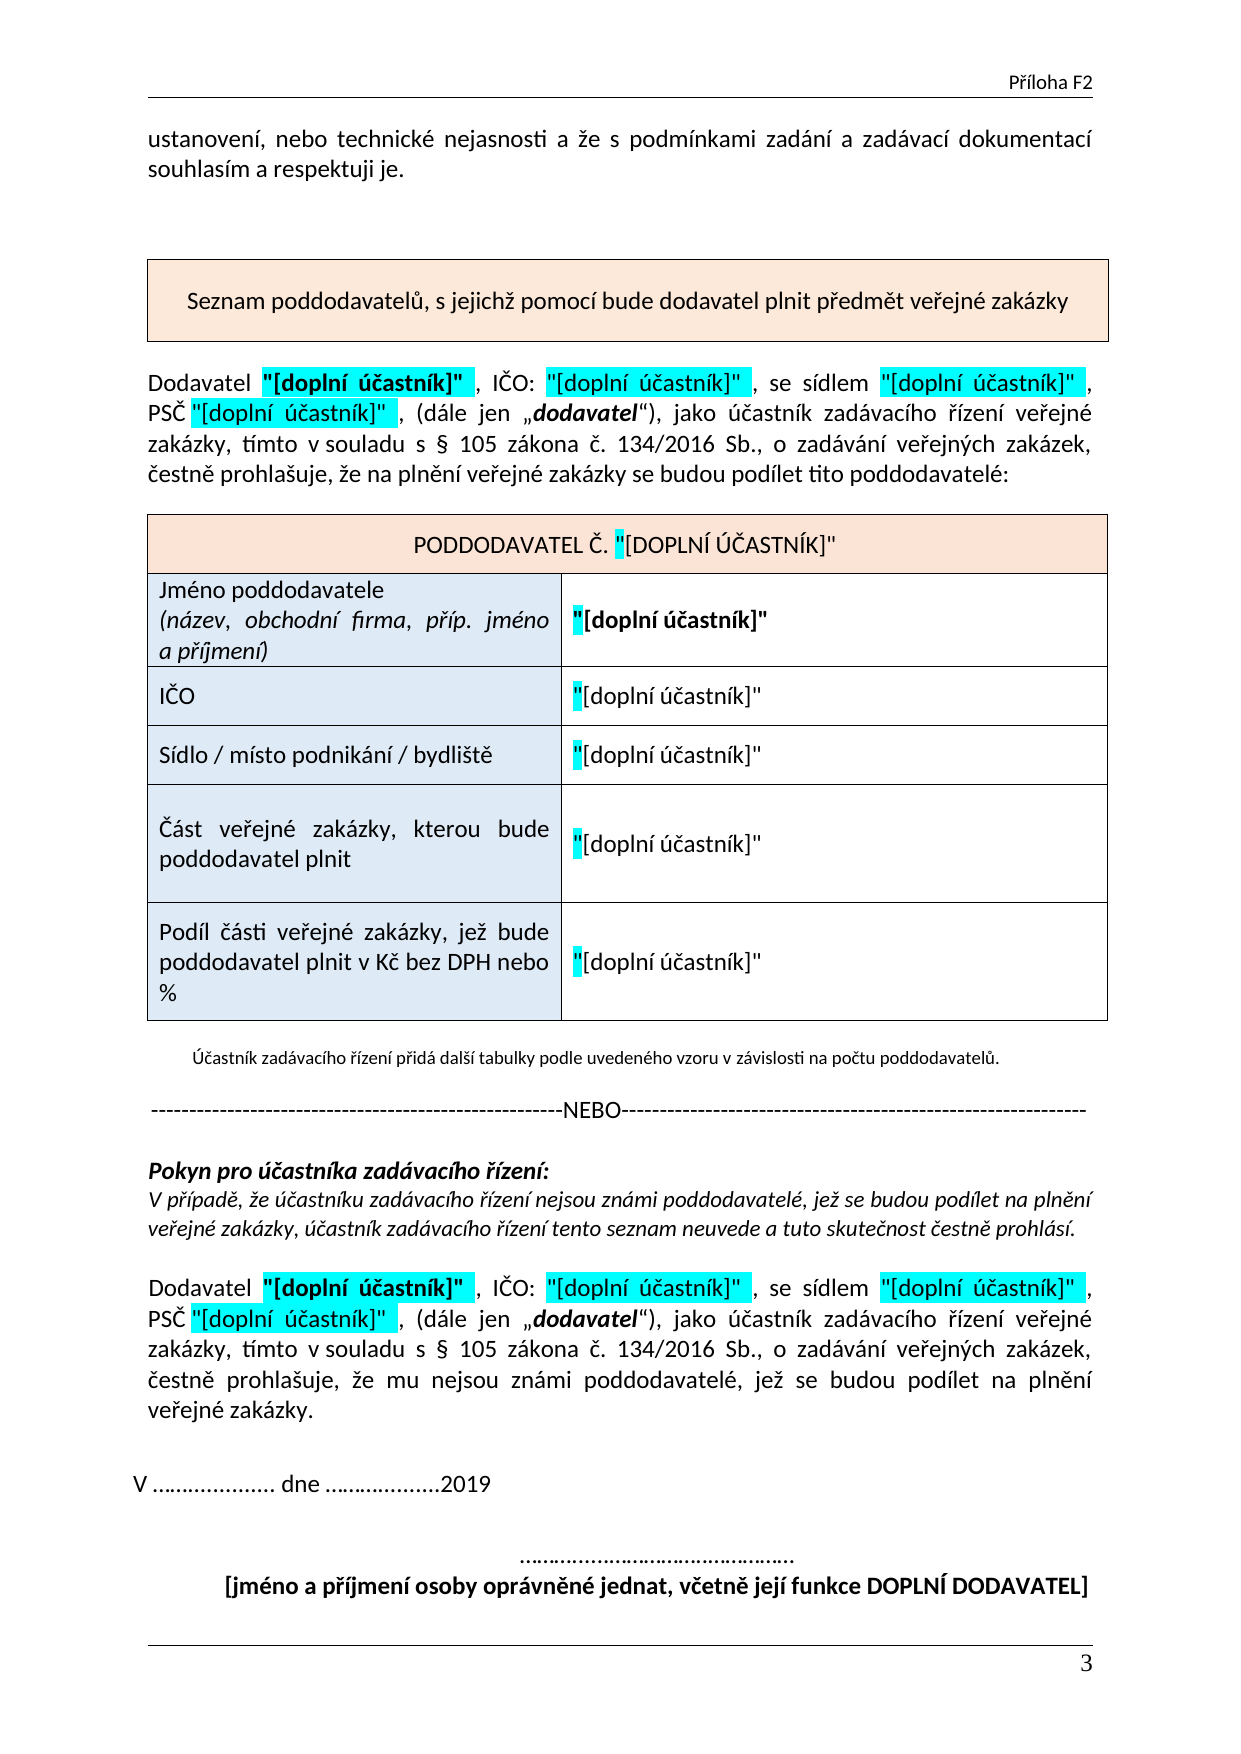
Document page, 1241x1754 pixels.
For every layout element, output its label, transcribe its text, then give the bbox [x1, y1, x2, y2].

table_cell [562, 785, 1107, 902]
text V případě, že účastníku zadávacího řízení nejsou známi poddodavatelé, jež se budou podílet na plnění veřejné zakázky, účastník zadávacího řízení tento seznam neuvede a tuto skutečnost čestně prohlásí. [148, 1186, 1093, 1242]
text ………......……………..…………… [221, 1539, 1093, 1570]
table_cell IČO [148, 667, 561, 725]
table_header PODDODAVATEL Č. [148, 515, 1107, 573]
table_cell [562, 903, 1107, 1020]
table_cell Jméno poddodavatele (název, obchodní firma, příp. jméno a příjmení) [148, 574, 561, 666]
table_cell Část veřejné zakázky, kterou bude poddodavatel plnit [148, 785, 561, 902]
text Pokyn pro účastníka zadávacího řízení: [148, 1155, 1093, 1186]
text ------------------------------------------------------NEBO------------------------------------------------------------- [148, 1094, 1093, 1124]
table_cell [562, 574, 1107, 666]
table_cell Sídlo / místo podnikání / bydliště [148, 726, 561, 784]
table_cell Podíl části veřejné zakázky, jež bude poddodavatel plnit v Kč bez DPH nebo % [148, 903, 561, 1020]
list Účastník zadávacího řízení přidá další tabulky podle uvedeného vzoru v závislosti na počtu poddodavatelů. [192, 1046, 1122, 1069]
text Dodavatel , IČO: , se sídlem , PSČ , (dále jen „dodavatel“), jako účastník zadávacího řízení veřejné zakázky, tímto v souladu s § 105 zákona č. 134/2016 Sb., o zadávání veřejných zakázek, čestně prohlašuje, že na plnění veřejné zakázky se budou podílet tito poddodavatelé: [148, 367, 1093, 489]
table_cell [562, 667, 1107, 725]
text [jméno a příjmení osoby oprávněné jednat, včetně její funkce DOPLNÍ DODAVATEL] [221, 1570, 1093, 1601]
text V …….............. dne ………..........2019 [133, 1468, 1122, 1498]
table_cell [562, 726, 1107, 784]
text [148, 123, 1093, 184]
text Dodavatel , IČO: , se sídlem , PSČ , (dále jen „dodavatel“), jako účastník zadávacího řízení veřejné zakázky, tímto v souladu s § 105 zákona č. 134/2016 Sb., o zadávání veřejných zakázek, čestně prohlašuje, že mu nejsou známi poddodavatelé, jež se budou podílet na plnění veřejné zakázky. [148, 1272, 1093, 1425]
table_header Seznam poddodavatelů, s jejichž pomocí bude dodavatel plnit předmět veřejné zakázky [148, 260, 1108, 341]
